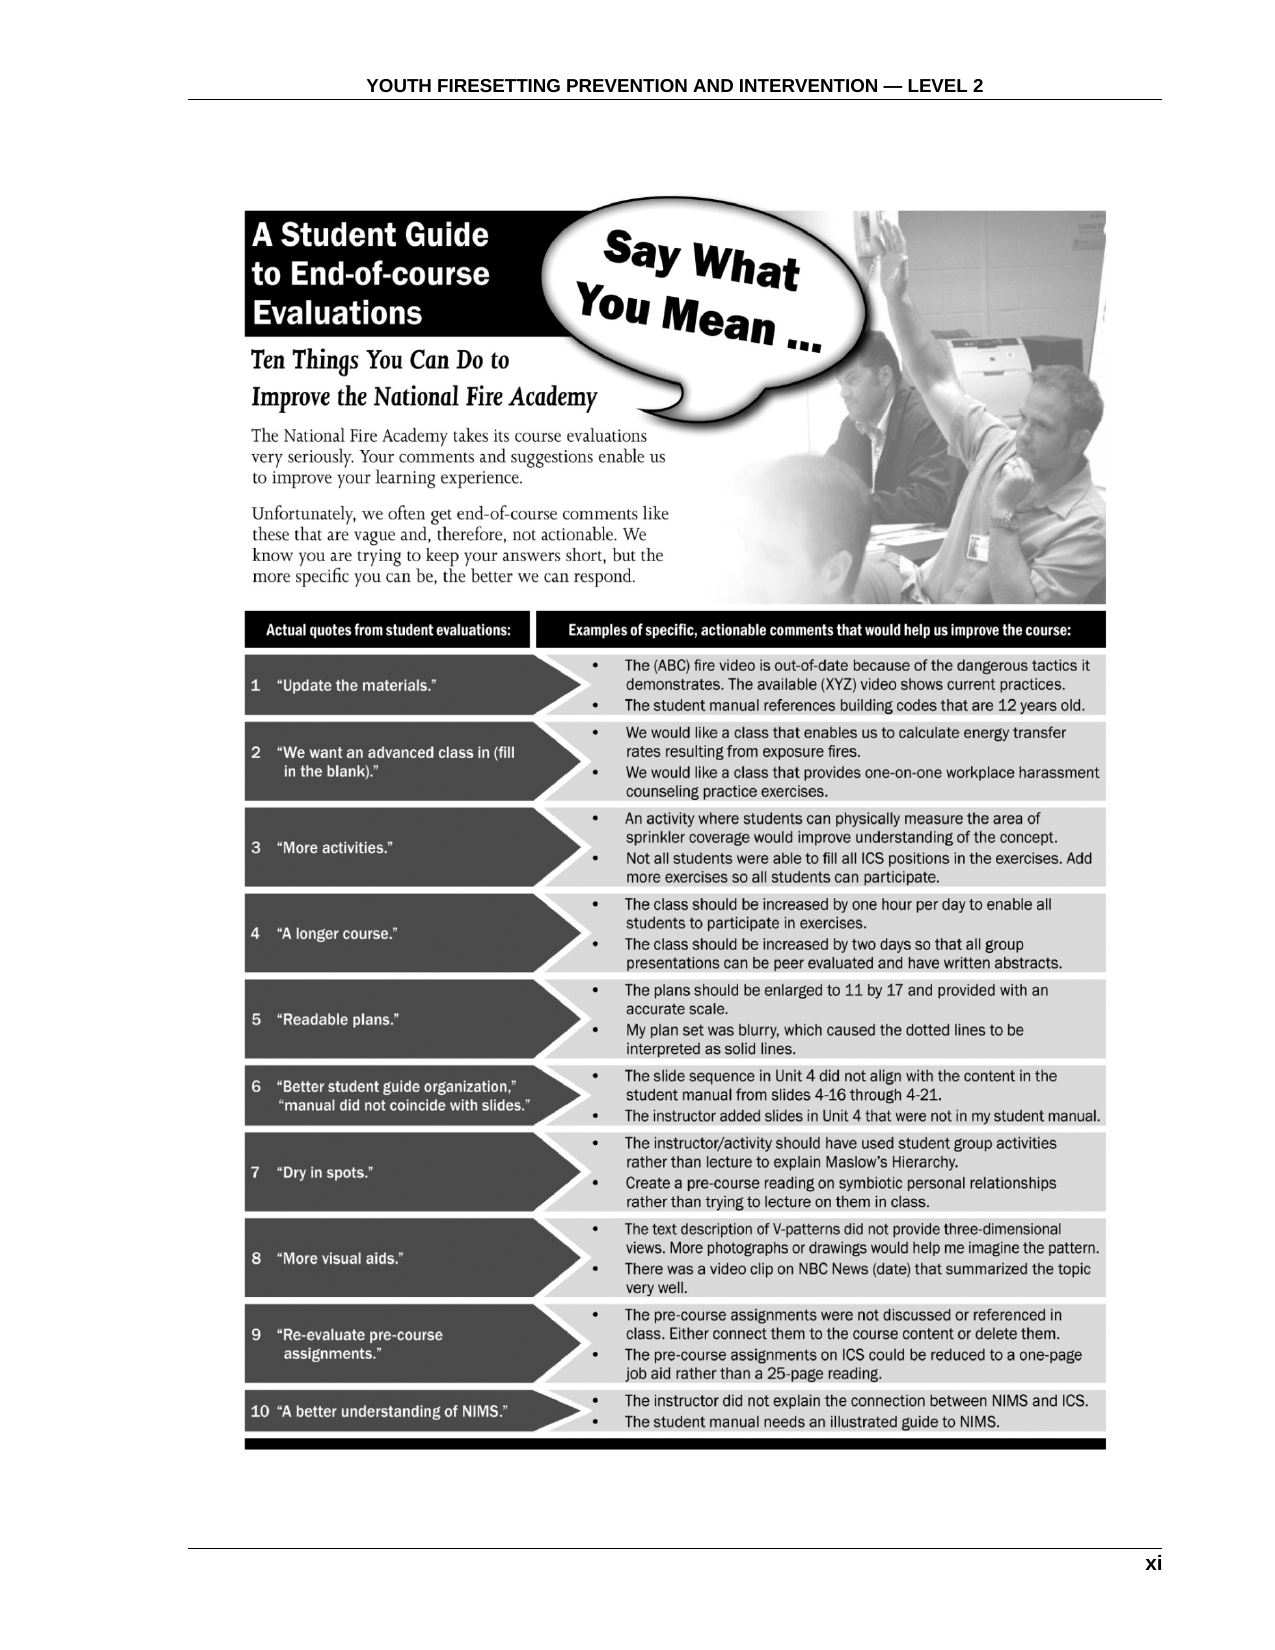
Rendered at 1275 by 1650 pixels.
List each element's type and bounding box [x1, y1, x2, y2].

picture [187, 150, 1163, 1497]
